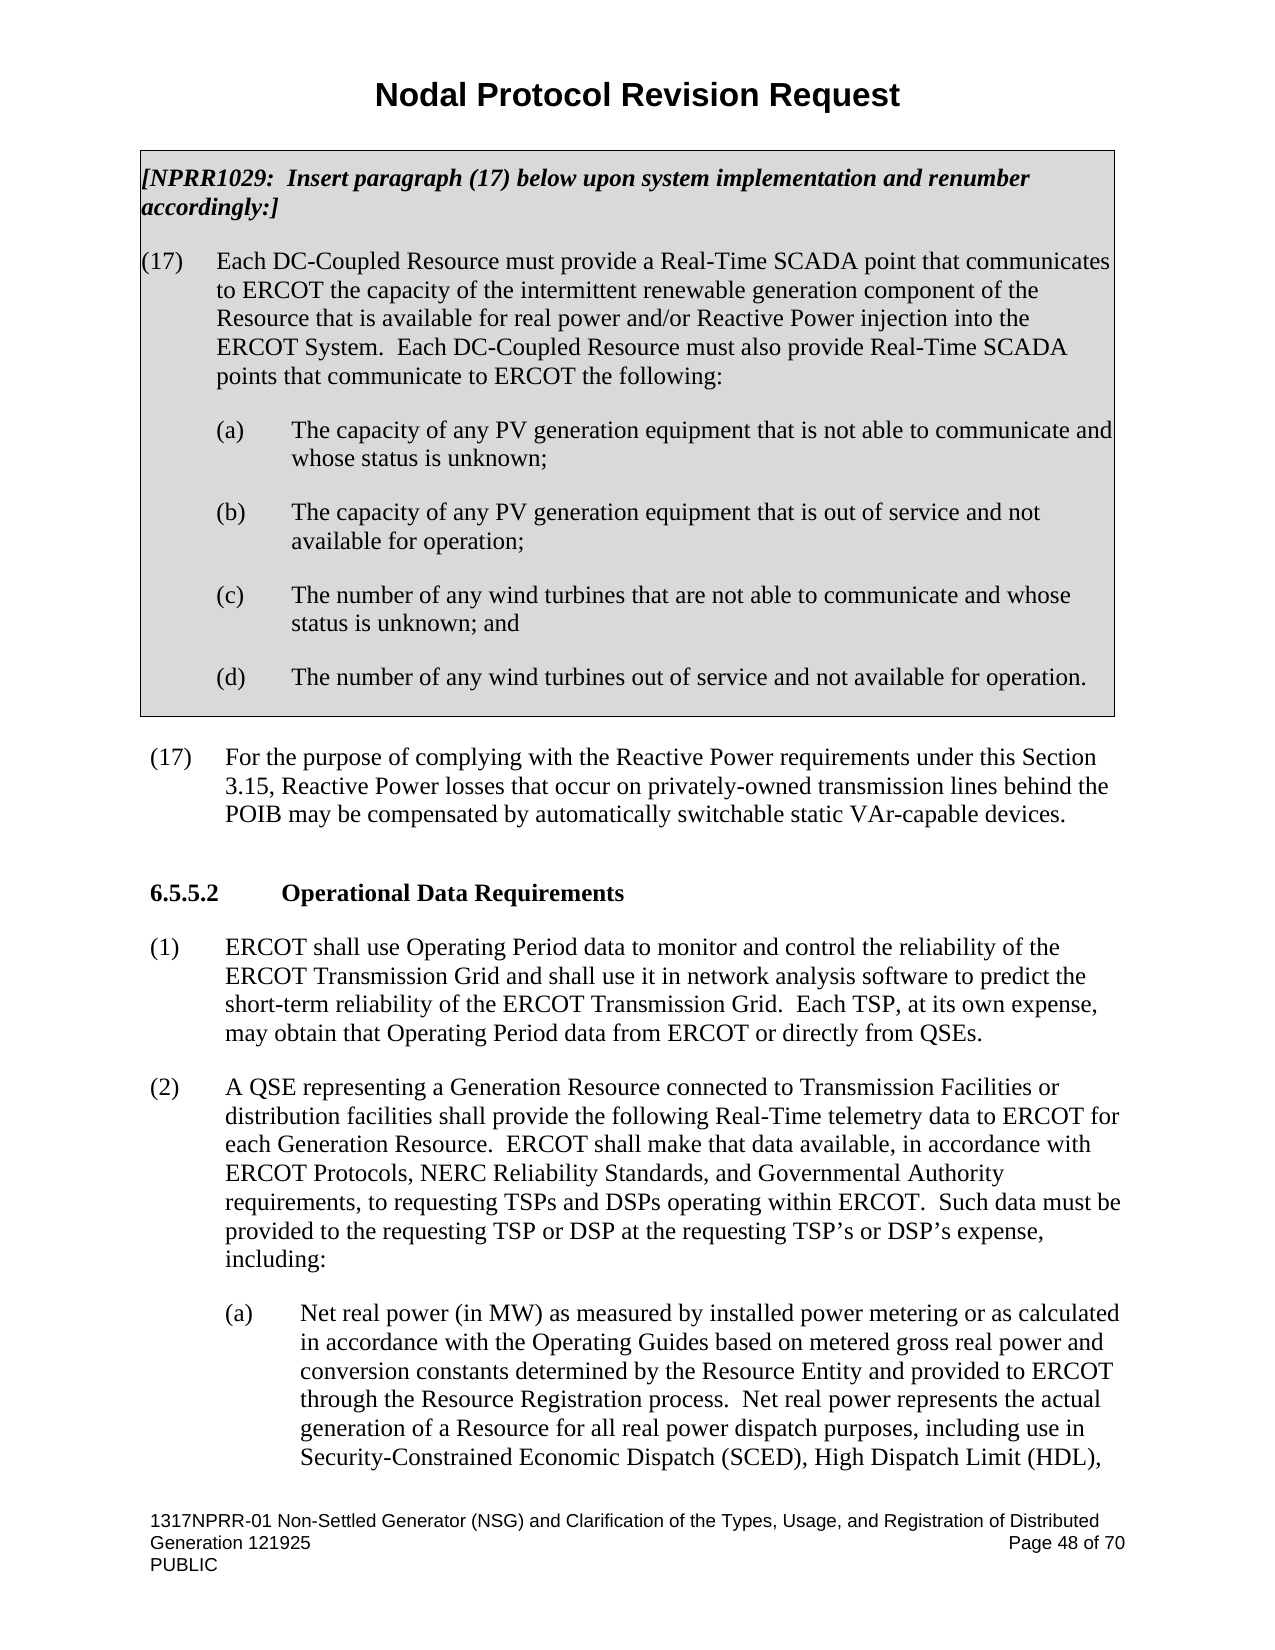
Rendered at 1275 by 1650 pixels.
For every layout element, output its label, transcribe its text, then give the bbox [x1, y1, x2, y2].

text (17) For the purpose of complying with the Reactive Power requirements under this Section 3.15, Reactive Power losses that occur on privately-owned transmission lines behind the POIB may be compensated by automatically switchable static VAr-capable devices. [150, 742, 1125, 828]
text (2) A QSE representing a Generation Resource connected to Transmission Facilities or distribution facilities shall provide the following Real-Time telemetry data to ERCOT for each Generation Resource. ERCOT shall make that data available, in accordance with ERCOT Protocols, NERC Reliability Standards, and Governmental Authority requirements, to requesting TSPs and DSPs operating within ERCOT. Such data must be provided to the requesting TSP or DSP at the requesting TSP’s or DSP’s expense, including: [150, 1072, 1125, 1273]
text (1) ERCOT shall use Operating Period data to monitor and control the reliability of the ERCOT Transmission Grid and shall use it in network analysis software to predict the short-term reliability of the ERCOT Transmission Grid. Each TSP, at its own expense, may obtain that Operating Period data from ERCOT or directly from QSEs. [150, 932, 1125, 1047]
table_header [NPRR1029: Insert paragraph (17) below upon system implementation and renumber accordingly:] (17) Each DC-Coupled Resource must provide a Real-Time SCADA point that communicates to ERCOT the capacity of the intermittent renewable generation component of the Resource that is available for real power and/or Reactive Power injection into the ERCOT System. Each DC-Coupled Resource must also provide Real-Time SCADA points that communicate to ERCOT the following: (a) The capacity of any PV generation equipment that is not able to communicate and whose status is unknown; (b) The capacity of any PV generation equipment that is out of service and not available for operation; (c) The number of any wind turbines that are not able to communicate and whose status is unknown; and (d) The number of any wind turbines out of service and not available for operation. [141, 151, 1114, 716]
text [225, 1298, 1125, 1471]
text 6.5.5.2 Operational Data Requirements [150, 878, 1125, 907]
